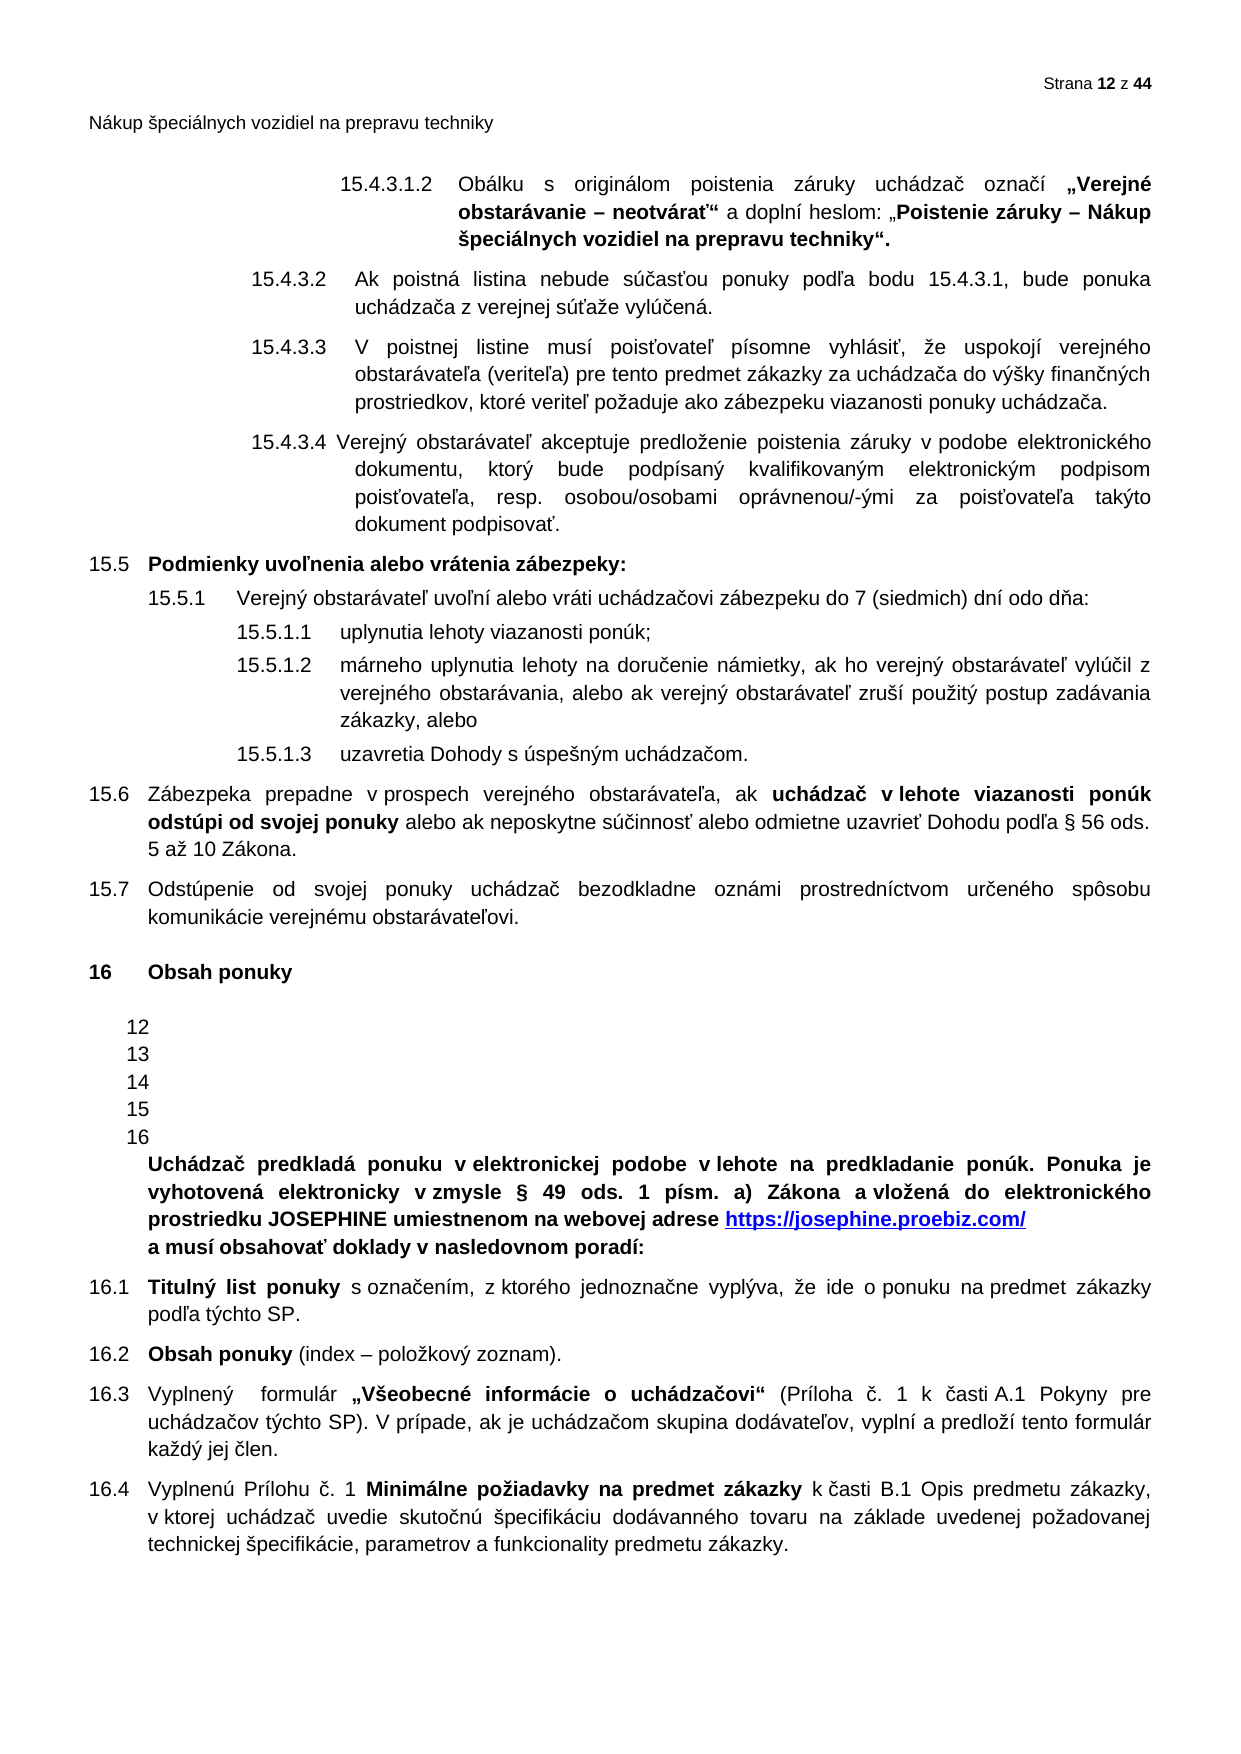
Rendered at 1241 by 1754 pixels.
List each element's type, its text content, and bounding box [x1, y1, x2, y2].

list Uchádzač predkladá ponuku v elektronickej podobe v lehote na predkladanie ponúk. Ponuka je vyhotovená elektronicky v zmysle § 49 ods. 1 písm. a) Zákona a vložená do elektronického prostriedku JOSEPHINE umiestnenom na webovej adrese https://josephine.proebiz.com/ [148, 1152, 1152, 1231]
text 15.5.1 Verejný obstarávateľ uvoľní alebo vráti uchádzačovi zábezpeku do 7 (siedmich) dní odo dňa: [148, 586, 1152, 610]
text 15.4.3.2 Ak poistná listina nebude súčasťou ponuky podľa bodu 15.4.3.1, bude ponuka uchádzača z verejnej súťaže vylúčená. [251, 267, 1152, 318]
list Vyplnenú Prílohu č. 1 Minimálne požiadavky na predmet zákazky k časti B.1 Opis predmetu zákazky, v ktorej uchádzač uvedie skutočnú špecifikáciu dodávanného tovaru na základe uvedenej požadovanej technickej špecifikácie, parametrov a funkcionality predmetu zákazky. [89, 1477, 1152, 1556]
text 15.5.1.3 uzavretia Dohody s úspešným uchádzačom. [236, 742, 1152, 766]
text 15.5.1.2 márneho uplynutia lehoty na doručenie námietky, ak ho verejný obstarávateľ vylúčil z verejného obstarávania, alebo ak verejný obstarávateľ zruší použitý postup zadávania zákazky, alebo [236, 653, 1152, 732]
text 15.4.3.4 Verejný obstarávateľ akceptuje predloženie poistenia záruky v podobe elektronického dokumentu, ktorý bude podpísaný kvalifikovaným elektronickým podpisom poisťovateľa, resp. osobou/osobami oprávnenou/-ými za poisťovateľa takýto dokument podpisovať. [251, 429, 1152, 536]
text 15.4.3.1.2 Obálku s originálom poistenia záruky uchádzač označí „Verejné obstarávanie – neotvárať“ a doplní heslom: „Poistenie záruky – Nákup špeciálnych vozidiel na prepravu techniky“. [340, 172, 1152, 251]
list a musí obsahovať doklady v nasledovnom poradí: [148, 1234, 1152, 1258]
text 15.5 Podmienky uvoľnenia alebo vrátenia zábezpeky: [89, 552, 1152, 576]
list Titulný list ponuky s označením, z ktorého jednoznačne vyplýva, že ide o ponuku na predmet zákazky podľa týchto SP. [89, 1274, 1152, 1326]
text 15.7 Odstúpenie od svojej ponuky uchádzač bezodkladne oznámi prostredníctvom určeného spôsobu komunikácie verejnému obstarávateľovi. [89, 877, 1152, 928]
list Vyplnený formulár „Všeobecné informácie o uchádzačovi“ (Príloha č. 1 k časti A.1 Pokyny pre uchádzačov týchto SP). V prípade, ak je uchádzačom skupina dodávateľov, vyplní a predloží tento formulár každý jej člen. [89, 1382, 1152, 1461]
list Obsah ponuky (index – položkový zoznam). [89, 1342, 1152, 1366]
text 15.6 Zábezpeka prepadne v prospech verejného obstarávateľa, ak uchádzač v lehote viazanosti ponúk odstúpi od svojej ponuky alebo ak neposkytne súčinnosť alebo odmietne uzavrieť Dohodu podľa § 56 ods. 5 až 10 Zákona. [89, 782, 1152, 861]
subtitle 16 Obsah ponuky [89, 959, 1152, 983]
text 15.5.1.1 uplynutia lehoty viazanosti ponúk; [236, 619, 1152, 643]
text 15.4.3.3 V poistnej listine musí poisťovateľ písomne vyhlásiť, že uspokojí verejného obstarávateľa (veriteľa) pre tento predmet zákazky za uchádzača do výšky finančných prostriedkov, ktoré veriteľ požaduje ako zábezpeku viazanosti ponuky uchádzača. [251, 334, 1152, 413]
